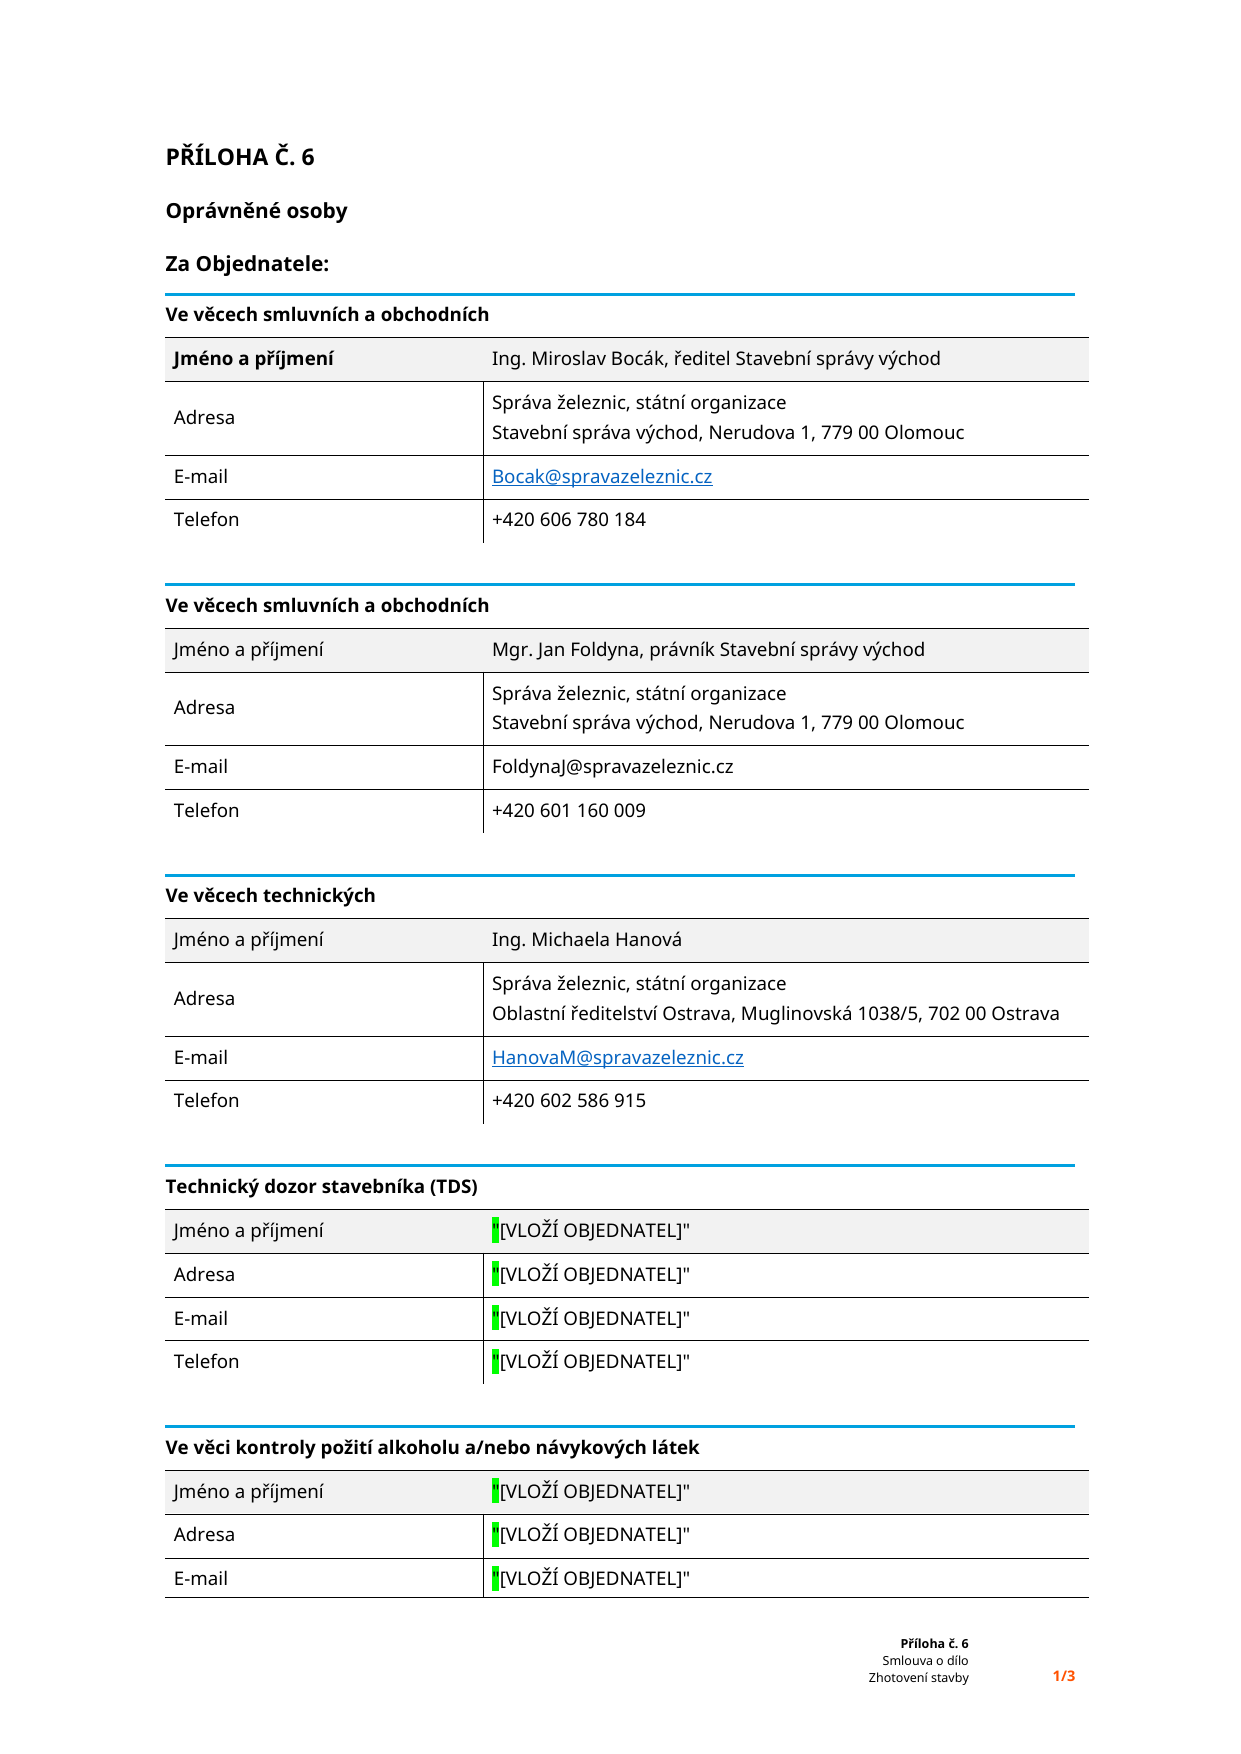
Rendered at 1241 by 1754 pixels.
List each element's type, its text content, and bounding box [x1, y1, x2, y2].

table_cell [484, 1254, 1089, 1297]
table_header Jméno a příjmení [165, 919, 484, 962]
table_cell E-mail [165, 1559, 483, 1597]
table_cell Bocak@spravazeleznic.cz [484, 456, 1089, 498]
table_header Jméno a příjmení [165, 338, 484, 381]
table_header Ing. Michaela Hanová [484, 919, 1089, 962]
text Ve věcech smluvních a obchodních [165, 296, 1075, 327]
table_header [484, 1210, 1089, 1253]
text Oprávněné osoby [165, 197, 1075, 225]
table_cell Správa železnic, státní organizace Oblastní ředitelství Ostrava, Muglinovská 1038/5, 702 00 Ostrava [484, 963, 1089, 1036]
table_cell Telefon [165, 1081, 483, 1123]
table_cell HanovaM@spravazeleznic.cz [484, 1037, 1089, 1079]
table_cell Telefon [165, 500, 483, 542]
table_cell Telefon [165, 1341, 483, 1384]
text Ve věci kontroly požití alkoholu a/nebo návykových látek [165, 1428, 1075, 1460]
table_cell FoldynaJ@spravazeleznic.cz [484, 746, 1089, 789]
table_cell Adresa [165, 382, 483, 455]
table_cell +420 602 586 915 [484, 1081, 1089, 1123]
table_header Jméno a příjmení [165, 1210, 484, 1253]
table_cell Správa železnic, státní organizace Stavební správa východ, Nerudova 1, 779 00 Olomouc [484, 673, 1089, 745]
table_cell [484, 1298, 1089, 1340]
table_cell E-mail [165, 456, 483, 498]
text Ve věcech smluvních a obchodních [165, 586, 1075, 618]
table_cell E-mail [165, 1037, 483, 1079]
table_cell Adresa [165, 963, 483, 1036]
table_cell +420 601 160 009 [484, 790, 1089, 833]
text Příloha č. 6 [165, 141, 1075, 173]
table_cell [484, 1515, 1089, 1557]
table_cell [484, 1341, 1089, 1384]
table_cell E-mail [165, 746, 483, 789]
table_header Mgr. Jan Foldyna, právník Stavební správy východ [484, 629, 1089, 672]
table_cell Správa železnic, státní organizace Stavební správa východ, Nerudova 1, 779 00 Olomouc [484, 382, 1089, 455]
text Technický dozor stavebníka (TDS) [165, 1167, 1075, 1199]
text Za Objednatele: [165, 249, 1075, 277]
table_cell Telefon [165, 790, 483, 833]
table_cell +420 606 780 184 [484, 500, 1089, 542]
table_header Jméno a příjmení [165, 629, 484, 672]
table_header Jméno a příjmení [165, 1471, 484, 1513]
table_cell Adresa [165, 673, 483, 745]
table_cell E-mail [165, 1298, 483, 1340]
table_cell Adresa [165, 1254, 483, 1297]
table_cell [484, 1559, 1089, 1597]
table_header [484, 1471, 1089, 1513]
table_header Ing. Miroslav Bocák, ředitel Stavební správy východ [484, 338, 1089, 381]
text Ve věcech technických [165, 877, 1075, 908]
table_cell Adresa [165, 1515, 483, 1557]
